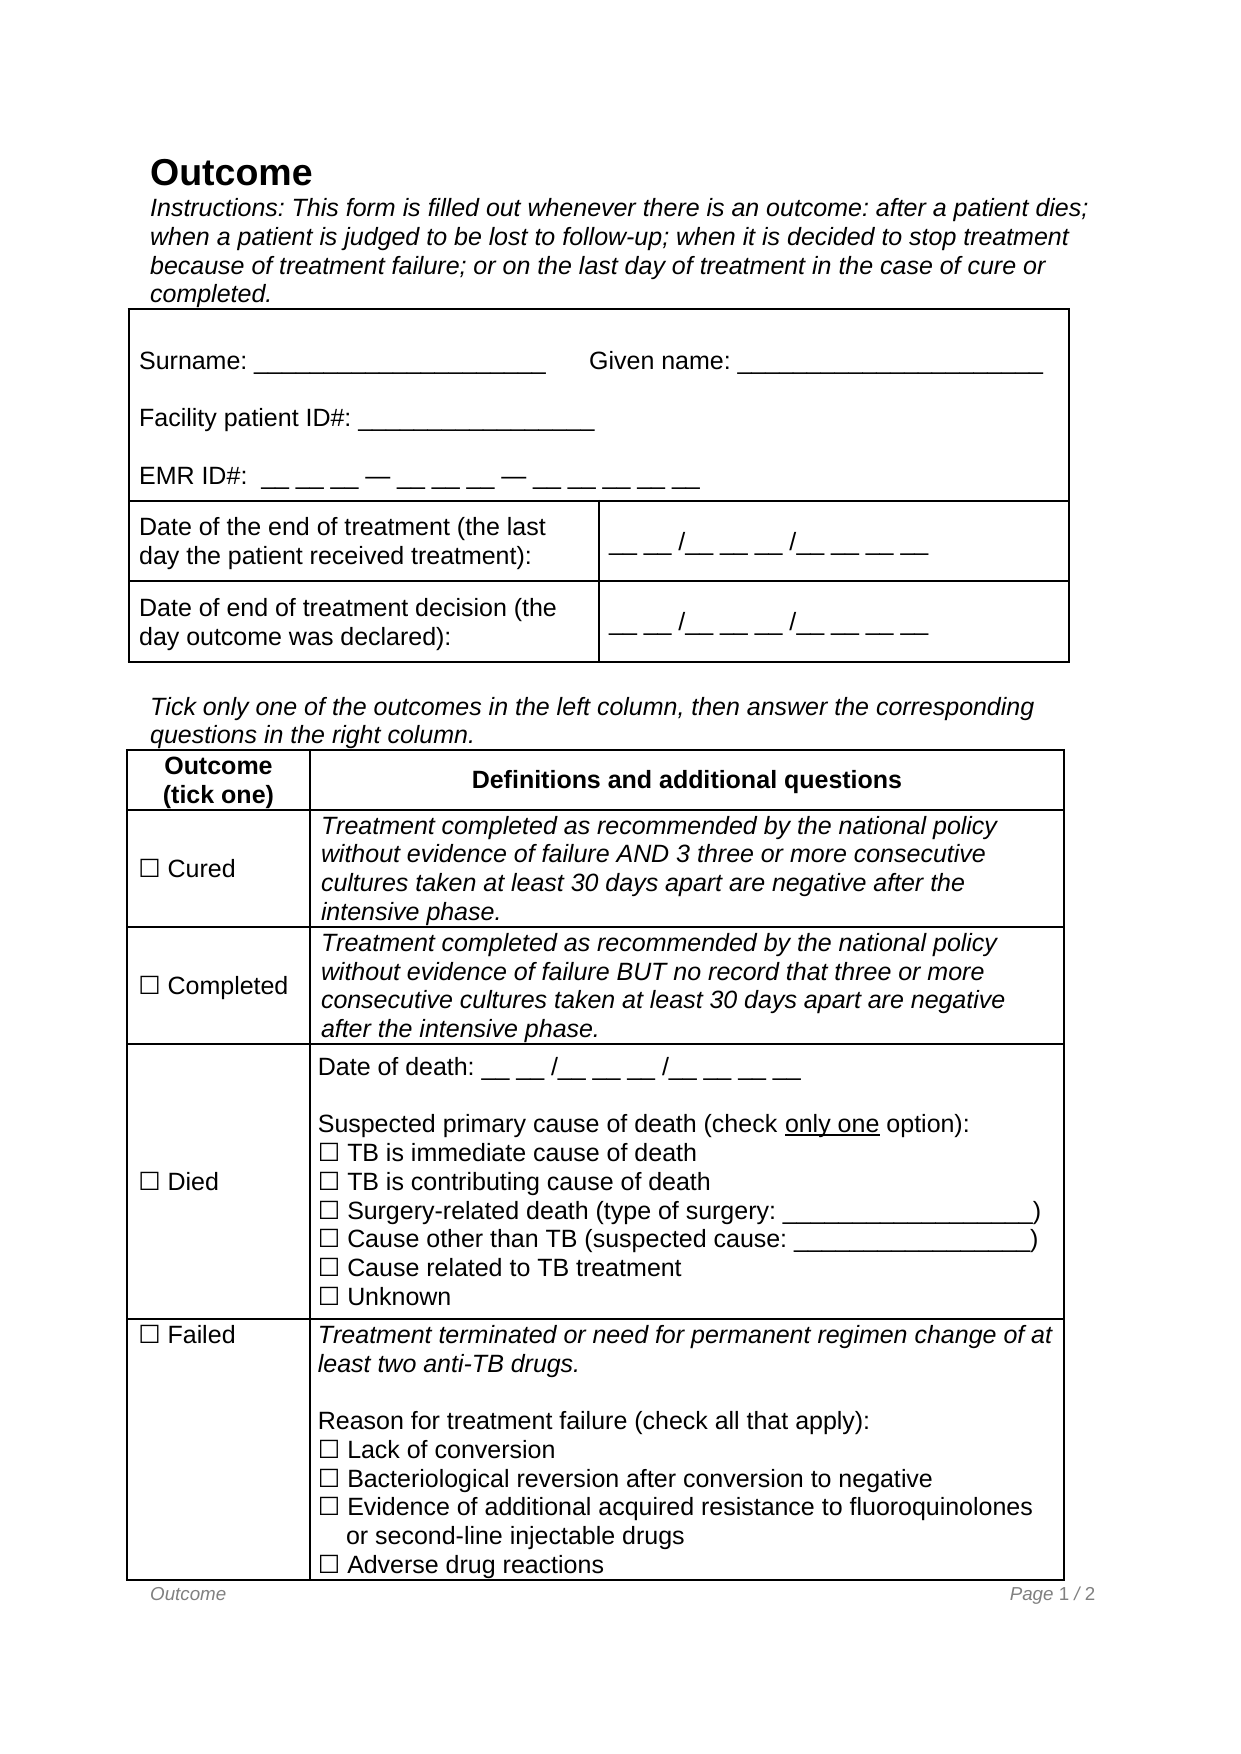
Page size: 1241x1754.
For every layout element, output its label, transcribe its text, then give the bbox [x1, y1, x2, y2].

table_cell ☐ Failed [128, 1320, 309, 1578]
table_cell ☐ Died [128, 1045, 309, 1318]
text Outcome [150, 150, 1090, 193]
table_cell ☐ Completed [128, 928, 309, 1043]
table_header Definitions and additional questions [311, 751, 1063, 808]
text Tick only one of the outcomes in the left column, then answer the corresponding questions in the right column. [150, 691, 1090, 749]
table_header Outcome (tick one) [128, 751, 309, 808]
table_header Surname: _____________________ Given name: ______________________ Facility patient ID#: _________________ EMR ID#: __ __ __ — __ __ __ — __ __ __ __ __ [130, 310, 1068, 500]
table_cell ☐ Cured [128, 811, 309, 926]
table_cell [311, 1320, 1063, 1578]
table_cell Date of death: __ __ /__ __ __ /__ __ __ __ Suspected primary cause of death (check only one option): ☐ TB is immediate cause of death ☐ TB is contributing cause of death ☐ Surgery-related death (type of surgery: __________________) ☐ Cause other than TB (suspected cause: _________________) ☐ Cause related to TB treatment ☐ Unknown [311, 1045, 1063, 1318]
table_cell Date of end of treatment decision (the day outcome was declared): [130, 582, 598, 661]
text Instructions: This form is filled out whenever there is an outcome: after a patient dies; when a patient is judged to be lost to follow-up; when it is decided to stop treatment because of treatment failure; or on the last day of treatment in the case of cure or completed. [150, 193, 1090, 308]
table_cell __ __ /__ __ __ /__ __ __ __ [600, 582, 1068, 661]
table_cell Date of the end of treatment (the last day the patient received treatment): [130, 502, 598, 580]
table_cell __ __ /__ __ __ /__ __ __ __ [600, 502, 1068, 580]
table_cell Treatment completed as recommended by the national policy without evidence of failure AND 3 three or more consecutive cultures taken at least 30 days apart are negative after the intensive phase. [311, 811, 1063, 926]
table_cell Treatment completed as recommended by the national policy without evidence of failure BUT no record that three or more consecutive cultures taken at least 30 days apart are negative after the intensive phase. [311, 928, 1063, 1043]
